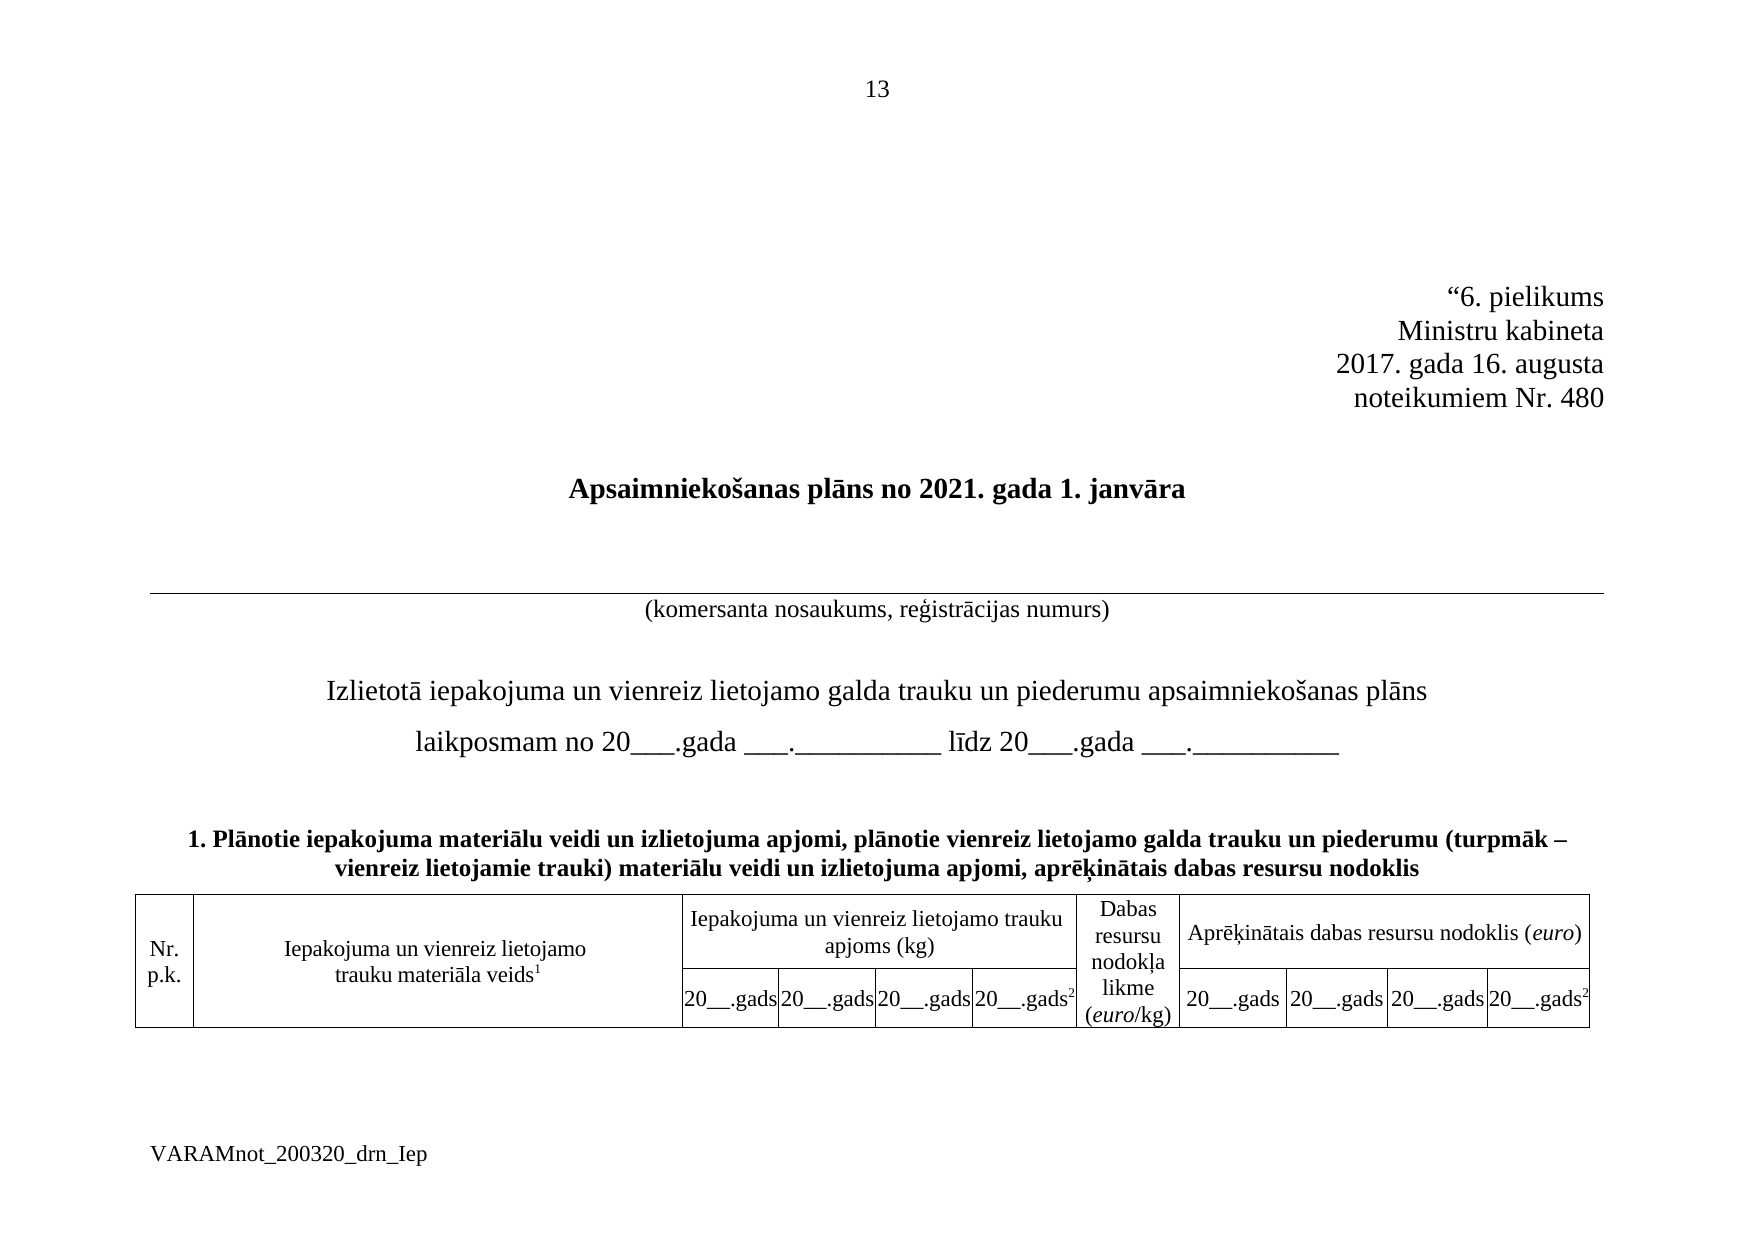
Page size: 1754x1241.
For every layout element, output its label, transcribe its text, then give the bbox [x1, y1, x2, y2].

table_cell 20__.gads [1388, 969, 1487, 1027]
table_cell 20__.gads [779, 969, 875, 1027]
table_cell 20__.gads [876, 969, 972, 1027]
table_cell 20__.gads [1287, 969, 1387, 1027]
table_cell 20__.gads [683, 969, 778, 1027]
table_header Aprēķinātais dabas resursu nodoklis (euro) [1180, 895, 1589, 968]
text 1. Plānotie iepakojuma materiālu veidi un izlietojuma apjomi, plānotie vienreiz lietojamo galda trauku un piederumu (turpmāk – vienreiz lietojamie trauki) materiālu veidi un izlietojuma apjomi, aprēķinātais dabas resursu nodoklis [150, 824, 1604, 882]
table_cell 20__.gads2 [1488, 969, 1589, 1027]
table_cell 20__.gads2 [973, 969, 1076, 1027]
text laikposmam no 20___.gada ___.__________ līdz 20___.gada ___.__________ [150, 724, 1604, 757]
text (komersanta nosaukums, reģistrācijas numurs) [150, 594, 1604, 623]
text noteikumiem Nr. 480 [150, 380, 1604, 414]
table_header Iepakojuma un vienreiz lietojamo trauku materiāla veids1 [194, 895, 682, 1027]
table_header Dabas resursu nodokļa likme (euro/kg) [1077, 895, 1179, 1027]
text “6. pielikums Ministru kabineta 2017. gada 16. augusta [150, 279, 1604, 380]
text Izlietotā iepakojuma un vienreiz lietojamo galda trauku un piederumu apsaimniekošanas [150, 673, 1604, 707]
table_header Iepakojuma un vienreiz lietojamo trauku apjoms (kg) [683, 895, 1076, 968]
table_cell 20__.gads [1180, 969, 1286, 1027]
table_header Nr. p.k. [136, 895, 193, 1027]
text Apsaimniekošanas plāns no 2021. gada 1. janvāra [150, 471, 1604, 505]
